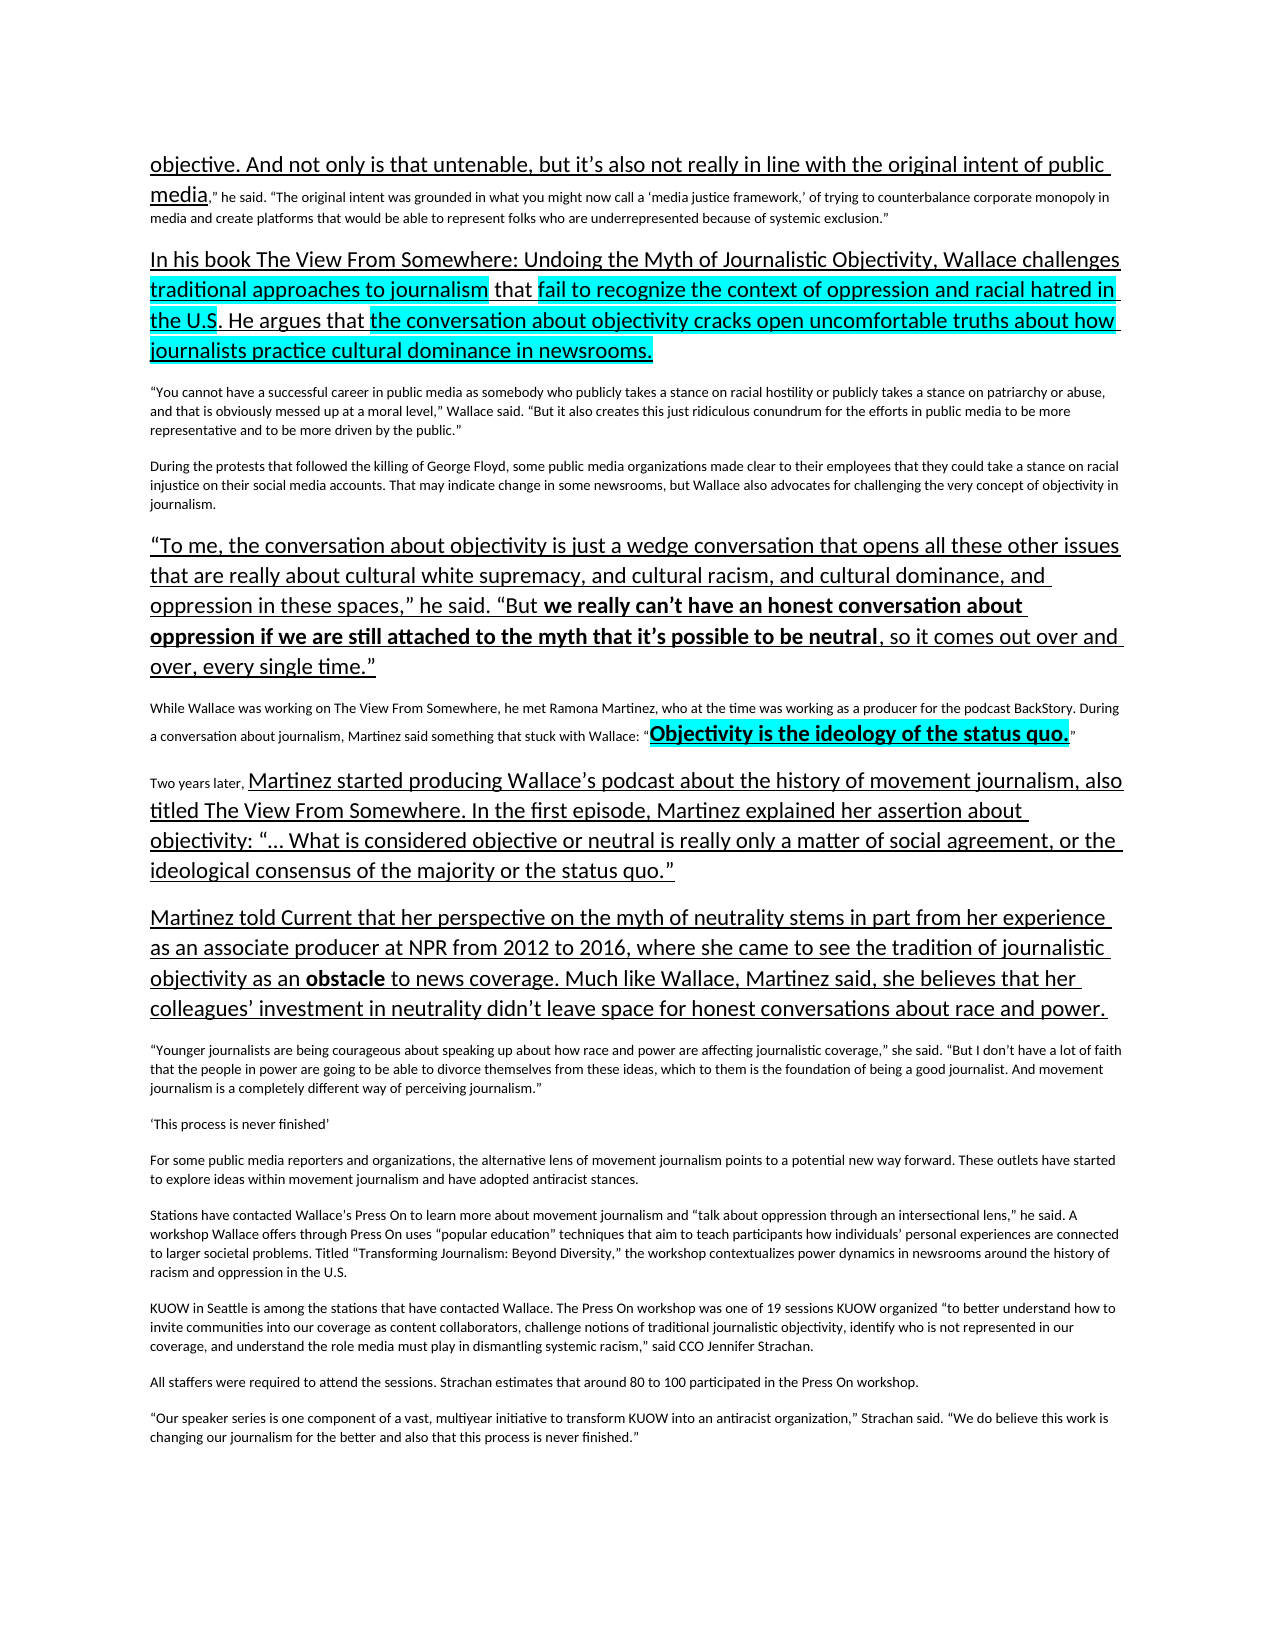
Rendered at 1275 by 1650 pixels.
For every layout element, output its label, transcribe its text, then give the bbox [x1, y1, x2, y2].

text “Younger journalists are being courageous about speaking up about how race and power are affecting journalistic coverage,” she said. “But I don’t have a lot of faith that the people in power are going to be able to divorce themselves from these ideas, which to them is the foundation of being a good journalist. And movement journalism is a completely different way of perceiving journalism.” [150, 1041, 1125, 1097]
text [150, 150, 1125, 227]
text “Our speaker series is one component of a vast, multiyear initiative to transform KUOW into an antiracist organization,” Strachan said. “We do believe this work is changing our journalism for the better and also that this process is never finished.” [150, 1409, 1125, 1446]
text ‘This process is never finished’ [150, 1115, 1125, 1133]
text “You cannot have a successful career in public media as somebody who publicly takes a stance on racial hostility or publicly takes a stance on patriarchy or abuse, and that is obviously messed up at a moral level,” Wallace said. “But it also creates this just ridiculous conundrum for the efforts in public media to be more representative and to be more driven by the public.” [150, 383, 1125, 439]
text In his book The View From Somewhere: Undoing the Myth of Journalistic Objectivity, Wallace challenges traditional approaches to journalism that fail to recognize the context of oppression and racial hatred in the U.S. He argues that the conversation about objectivity cracks open uncomfortable truths about how journalists practice cultural dominance in newsrooms. [150, 245, 1125, 364]
text KUOW in Seattle is among the stations that have contacted Wallace. The Press On workshop was one of 19 sessions KUOW organized “to better understand how to invite communities into our coverage as content collaborators, challenge notions of traditional journalistic objectivity, identify who is not represented in our coverage, and understand the role media must play in dismantling systemic racism,” said CCO Jennifer Strachan. [150, 1299, 1125, 1355]
text “To me, the conversation about objectivity is just a wedge conversation that opens all these other issues that are really about cultural white supremacy, and cultural racism, and cultural dominance, and oppression in these spaces,” he said. “But we really can’t have an honest conversation about oppression if we are still attached to the myth that it’s possible to be neutral, so it comes out over and over, every single time.” [150, 531, 1125, 680]
text While Wallace was working on The View From Somewhere, he met Ramona Martinez, who at the time was working as a producer for the podcast BackStory. During a conversation about journalism, Martinez said something that stuck with Wallace: “Objectivity is the ideology of the status quo.” [150, 699, 1125, 747]
text Martinez told Current that her perspective on the myth of neutrality stems in part from her experience as an associate producer at NPR from 2012 to 2016, where she came to see the tradition of journalistic objectivity as an obstacle to news coverage. Much like Wallace, Martinez said, she believes that her colleagues’ investment in neutrality didn’t leave space for honest conversations about race and power. [150, 903, 1125, 1022]
text Stations have contacted Wallace’s Press On to learn more about movement journalism and “talk about oppression through an intersectional lens,” he said. A workshop Wallace offers through Press On uses “popular education” techniques that aim to teach participants how individuals’ personal experiences are connected to larger societal problems. Titled “Transforming Journalism: Beyond Diversity,” the workshop contextualizes power dynamics in newsrooms around the history of racism and oppression in the U.S. [150, 1206, 1125, 1281]
text For some public media reporters and organizations, the alternative lens of movement journalism points to a potential new way forward. These outlets have started to explore ideas within movement journalism and have adopted antiracist stances. [150, 1151, 1125, 1188]
text All staffers were required to attend the sessions. Strachan estimates that around 80 to 100 participated in the Press On workshop. [150, 1373, 1125, 1391]
text Two years later, Martinez started producing Wallace’s podcast about the history of movement journalism, also titled The View From Somewhere. In the first episode, Martinez explained her assertion about objectivity: “… What is considered objective or neutral is really only a matter of social agreement, or the ideological consensus of the majority or the status quo.” [150, 766, 1125, 884]
text During the protests that followed the killing of George Floyd, some public media organizations made clear to their employees that they could take a stance on racial injustice on their social media accounts. That may indicate change in some newsrooms, but Wallace also advocates for challenging the very concept of objectivity in journalism. [150, 457, 1125, 513]
